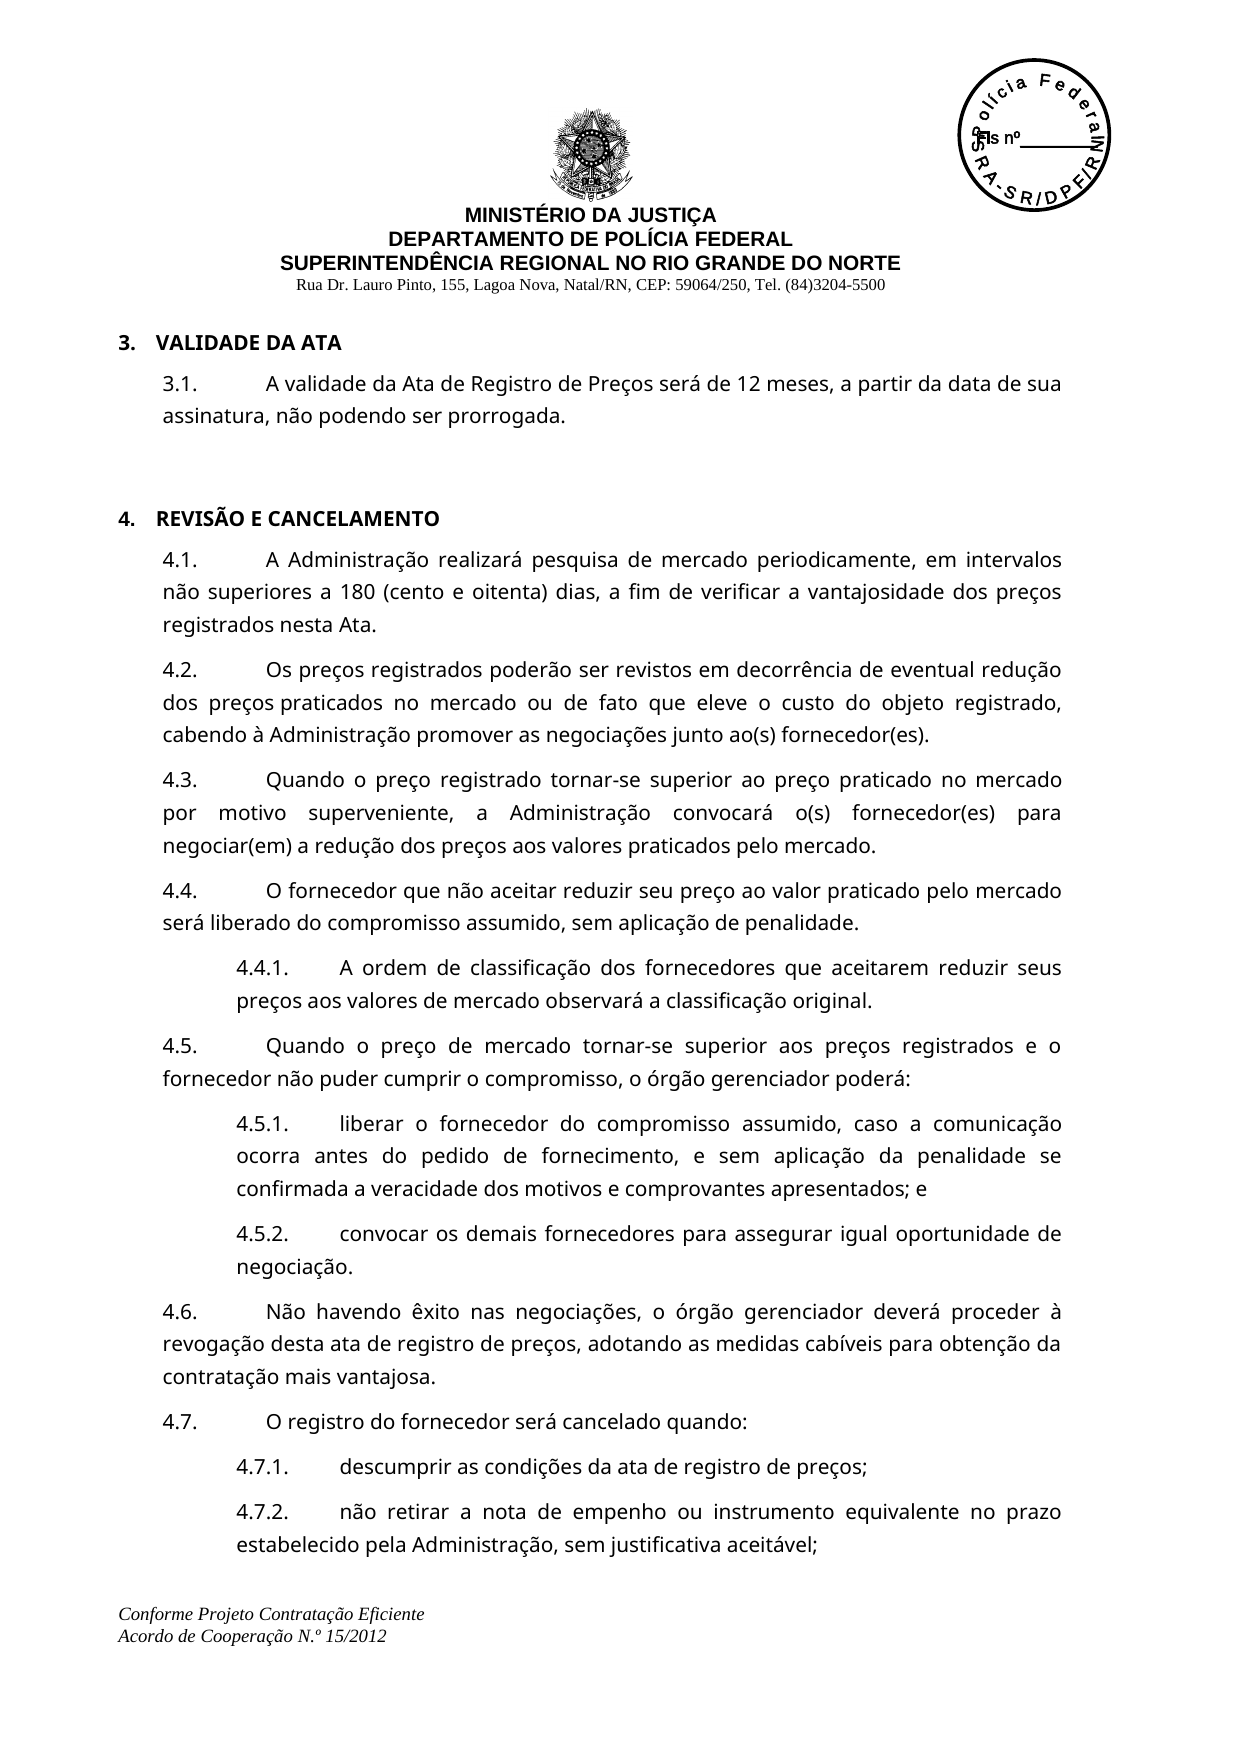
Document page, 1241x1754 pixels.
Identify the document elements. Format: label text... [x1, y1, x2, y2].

list não retirar a nota de empenho ou instrumento equivalente no prazo estabelecido pela Administração, sem justificativa aceitável; [236, 1497, 1063, 1558]
list Quando o preço registrado tornar-se superior ao preço praticado no mercado por motivo superveniente, a Administração convocará o(s) fornecedor(es) para negociar(em) a redução dos preços aos valores praticados pelo mercado. [162, 766, 1063, 859]
list A ordem de classificação dos fornecedores que aceitarem reduzir seus preços aos valores de mercado observará a classificação original. [236, 953, 1063, 1014]
list liberar o fornecedor do compromisso assumido, caso a comunicação ocorra antes do pedido de fornecimento, e sem aplicação da penalidade se confirmada a veracidade dos motivos e comprovantes apresentados; e [236, 1109, 1063, 1203]
list convocar os demais fornecedores para assegurar igual oportunidade de negociação. [236, 1219, 1063, 1280]
list Quando o preço de mercado tornar-se superior aos preços registrados e o fornecedor não puder cumprir o compromisso, o órgão gerenciador poderá: [162, 1031, 1063, 1092]
list A validade da Ata de Registro de Preços será de 12 meses, a partir da data de sua assinatura, não podendo ser prorrogada. [162, 369, 1063, 430]
list O fornecedor que não aceitar reduzir seu preço ao valor praticado pelo mercado será liberado do compromisso assumido, sem aplicação de penalidade. [162, 876, 1063, 937]
list VALIDADE DA ATA [118, 328, 1066, 356]
list REVISÃO E CANCELAMENTO [118, 504, 1066, 532]
list A Administração realizará pesquisa de mercado periodicamente, em intervalos não superiores a 180 (cento e oitenta) dias, a fim de verificar a vantajosidade dos preços registrados nesta Ata. [162, 545, 1063, 638]
picture [548, 107, 633, 203]
list O registro do fornecedor será cancelado quando: [162, 1407, 1063, 1436]
list descumprir as condições da ata de registro de preços; [236, 1452, 1063, 1481]
list Os preços registrados poderão ser revistos em decorrência de eventual redução dos preços praticados no mercado ou de fato que eleve o custo do objeto registrado, cabendo à Administração promover as negociações junto ao(s) fornecedor(es). [162, 655, 1063, 749]
list Não havendo êxito nas negociações, o órgão gerenciador deverá proceder à revogação desta ata de registro de preços, adotando as medidas cabíveis para obtenção da contratação mais vantajosa. [162, 1297, 1063, 1391]
